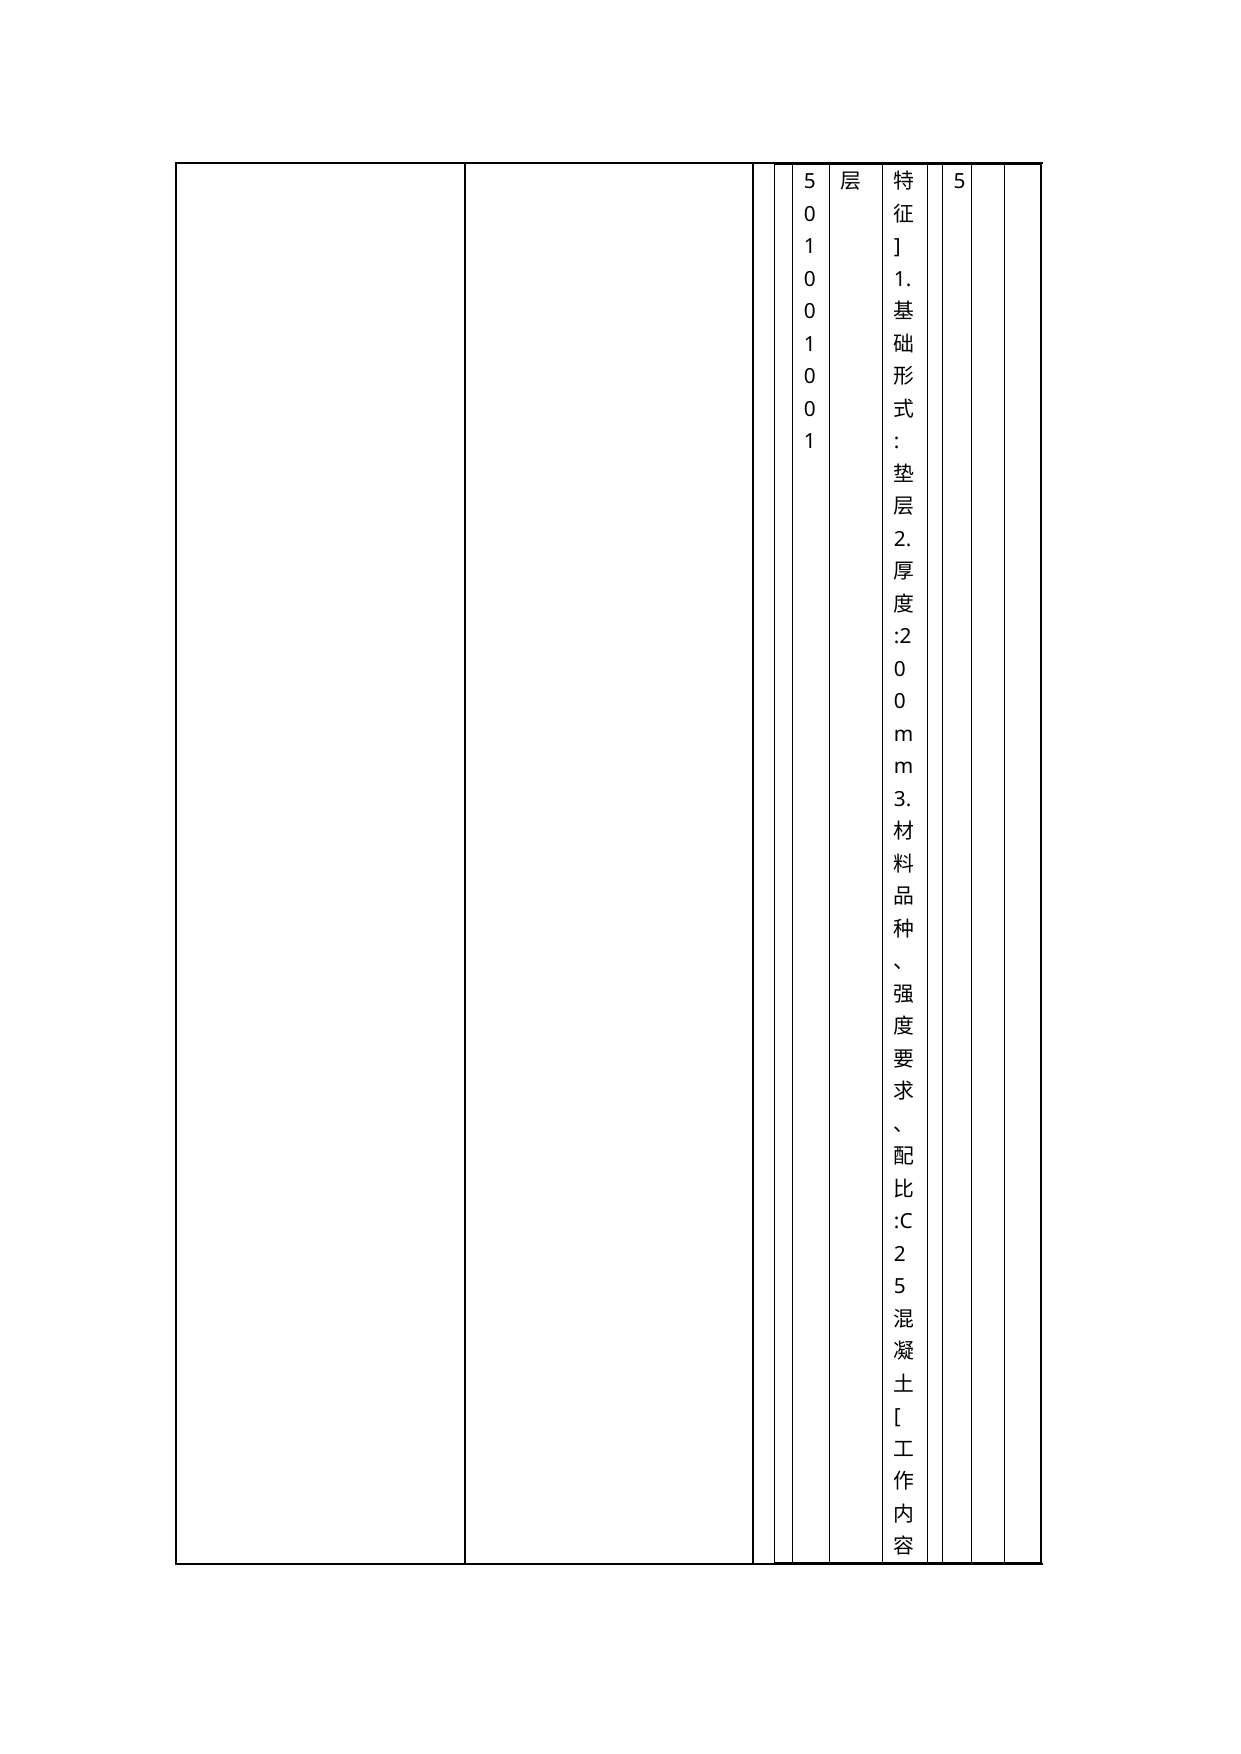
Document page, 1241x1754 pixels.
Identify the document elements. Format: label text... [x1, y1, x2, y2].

table_cell [883, 165, 927, 1562]
table_cell [754, 164, 774, 1563]
table_cell [972, 165, 1004, 1562]
table_cell 1 [177, 164, 464, 1563]
table_cell [943, 165, 971, 1562]
table_cell [830, 165, 882, 1562]
table_cell [775, 165, 792, 1562]
table_cell [1005, 165, 1040, 1562]
table_cell [793, 165, 829, 1562]
table_cell [466, 164, 752, 1563]
table_cell [928, 165, 942, 1562]
